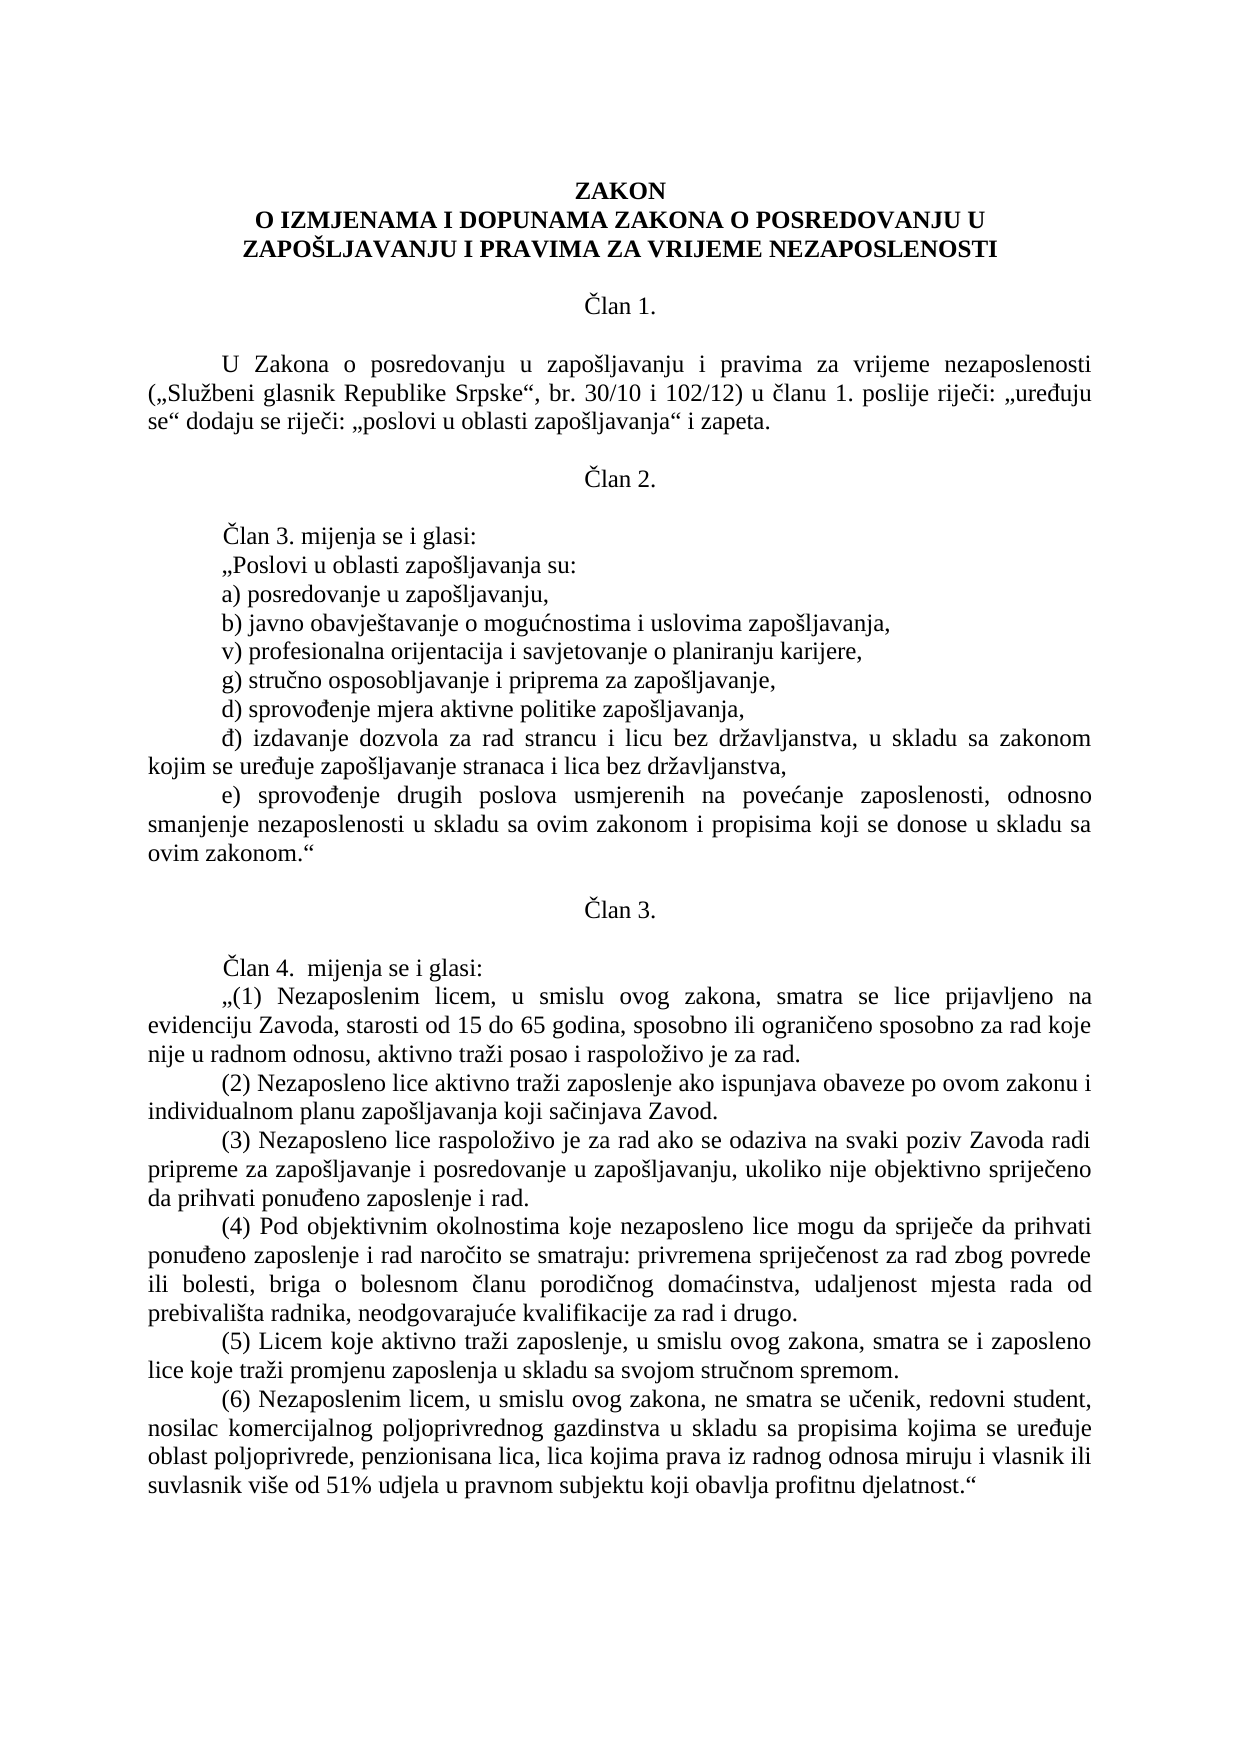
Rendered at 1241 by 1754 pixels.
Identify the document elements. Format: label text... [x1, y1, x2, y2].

text Član 3. mijenja se i glasi: [148, 521, 1093, 550]
text (2) Nezaposleno lice aktivno traži zaposlenje ako ispunjava obaveze po ovom zakonu i individualnom planu zapošljavanja koji sačinjava Zavod. [148, 1068, 1093, 1125]
text v) profesionalna orijentacija i savjetovanje o planiranju karijere, [148, 636, 1093, 665]
text „(1) Nezaposlenim licem, u smislu ovog zakona, smatra se lice prijavljeno na evidenciju Zavoda, starosti od 15 do 65 godina, sposobno ili ograničeno sposobno za rad koje nije u radnom odnosu, aktivno traži posao i raspoloživo je za rad. [148, 981, 1093, 1068]
text (3) Nezaposleno lice raspoloživo je za rad ako se odaziva na svaki poziv Zavoda radi pripreme za zapošljavanje i posredovanje u zapošljavanju, ukoliko nije objektivno spriječeno da prihvati ponuđeno zaposlenje i rad. [148, 1125, 1093, 1211]
text e) sprovođenje drugih poslova usmjerenih na povećanje zaposlenosti, odnosno smanjenje nezaposlenosti u skladu sa ovim zakonom i propisima koji se donose u skladu sa ovim zakonom.“ [148, 780, 1093, 866]
text ZAKON [148, 176, 1093, 205]
text g) stručno osposobljavanje i priprema za zapošljavanje, [148, 665, 1093, 694]
text U Zakona o posredovanju u zapošljavanju i pravima za vrijeme nezaposlenosti („Službeni glasnik Republike Srpske“, br. 30/10 i 102/12) u članu 1. poslije riječi: „uređuju se“ dodaju se riječi: „poslovi u oblasti zapošljavanja“ i zapeta. [148, 349, 1093, 435]
text b) javno obavještavanje o mogućnostima i uslovima zapošljavanja, [148, 608, 1093, 636]
text O IZMJENAMA I DOPUNAMA ZAKONA O POSREDOVANJU U ZAPOŠLJAVANJU I PRAVIMA ZA VRIJEME NEZAPOSLENOSTI [148, 205, 1093, 263]
text Član 3. [148, 895, 1093, 924]
text (5) Licem koje aktivno traži zaposlenje, u smislu ovog zakona, smatra se i zaposleno lice koje traži promjenu zaposlenja u skladu sa svojom stručnom spremom. [148, 1326, 1093, 1384]
text „Poslovi u oblasti zapošljavanja su: [148, 550, 1093, 579]
text d) sprovođenje mjera aktivne politike zapošljavanja, [148, 694, 1093, 723]
text (4) Pod objektivnim okolnostima koje nezaposleno lice mogu da spriječe da prihvati ponuđeno zaposlenje i rad naročito se smatraju: privremena spriječenost za rad zbog povrede ili bolesti, briga o bolesnom članu porodičnog domaćinstva, udaljenost mjesta rada od prebivališta radnika, neodgovarajuće kvalifikacije za rad i drugo. [148, 1211, 1093, 1326]
text Član 4. mijenja se i glasi: [148, 953, 1093, 981]
text a) posredovanje u zapošljavanju, [148, 579, 1093, 608]
text Član 1. [148, 291, 1093, 320]
text đ) izdavanje dozvola za rad strancu i licu bez državljanstva, u skladu sa zakonom kojim se uređuje zapošljavanje stranaca i lica bez državljanstva, [148, 723, 1093, 780]
text Član 2. [148, 464, 1093, 493]
text (6) Nezaposlenim licem, u smislu ovog zakona, ne smatra se učenik, redovni student, nosilac komercijalnog poljoprivrednog gazdinstva u skladu sa propisima kojima se uređuje oblast poljoprivrede, penzionisana lica, lica kojima prava iz radnog odnosa miruju i vlasnik ili suvlasnik više od 51% udjela u pravnom subjektu koji obavlja profitnu djelatnost.“ [148, 1384, 1093, 1499]
